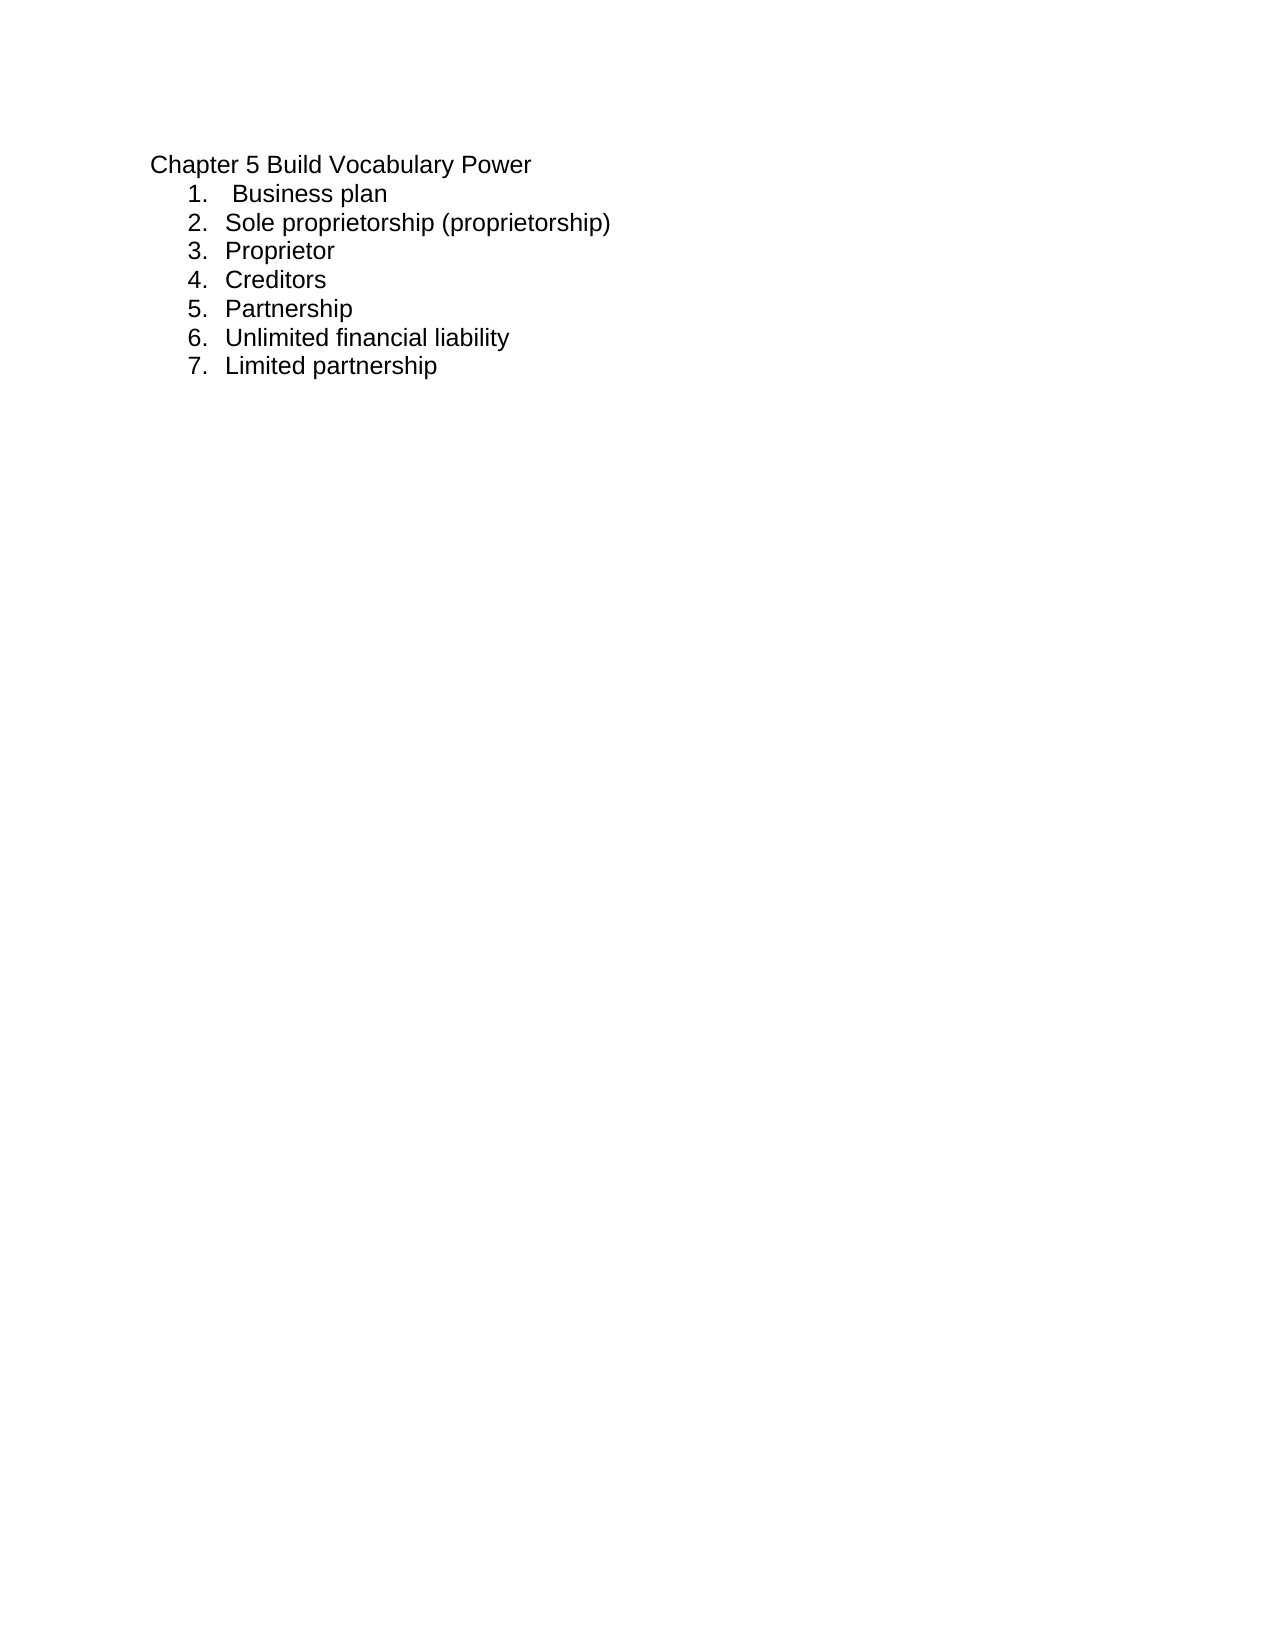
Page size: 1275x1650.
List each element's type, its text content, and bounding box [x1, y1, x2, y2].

text Chapter 5 Build Vocabulary Power [150, 150, 1125, 179]
list Unlimited financial liability [187, 322, 1125, 351]
list Limited partnership [187, 351, 1125, 380]
list Sole proprietorship (proprietorship) [187, 207, 1125, 236]
list Proprietor [187, 236, 1125, 265]
list Business plan [187, 179, 1125, 207]
list Creditors [187, 265, 1125, 294]
list Partnership [187, 294, 1125, 322]
